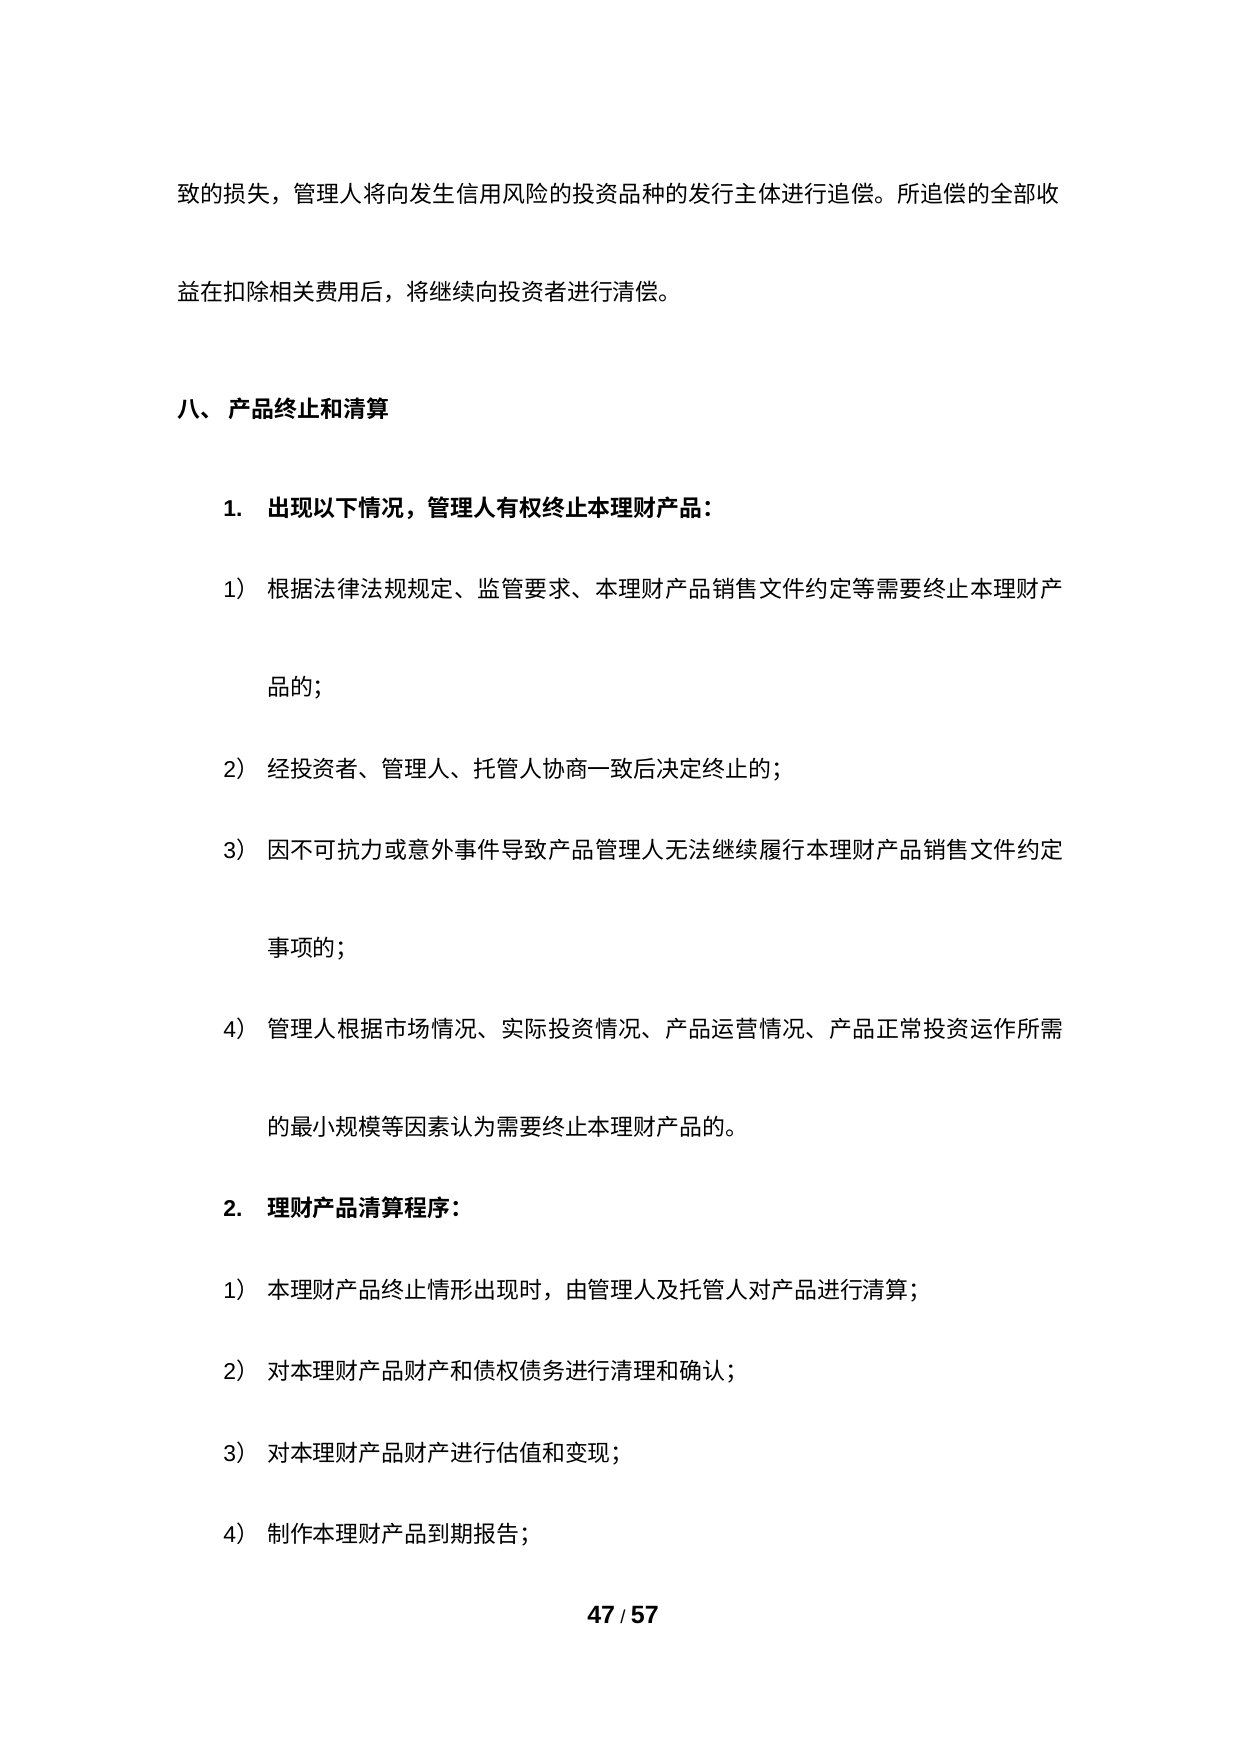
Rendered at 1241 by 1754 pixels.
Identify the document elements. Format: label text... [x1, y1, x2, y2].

subtitle 产品终止和清算 [177, 374, 1063, 439]
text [177, 160, 1063, 323]
list 对本理财产品财产和债权债务进行清理和确认； [223, 1337, 1063, 1402]
list 管理人根据市场情况、实际投资情况、产品运营情况、产品正常投资运作所需的最小规模等因素认为需要终止本理财产品的。 [223, 995, 1063, 1158]
list 理财产品清算程序： [223, 1174, 1063, 1239]
list 经投资者、管理人、托管人协商一致后决定终止的； [223, 734, 1063, 799]
list 因不可抗力或意外事件导致产品管理人无法继续履行本理财产品销售文件约定事项的； [223, 816, 1063, 979]
list 本理财产品终止情形出现时，由管理人及托管人对产品进行清算； [223, 1256, 1063, 1321]
list 出现以下情况，管理人有权终止本理财产品： [223, 474, 1063, 539]
list 根据法律法规规定、监管要求、本理财产品销售文件约定等需要终止本理财产品的； [223, 556, 1063, 718]
list 制作本理财产品到期报告； [223, 1501, 1063, 1566]
list 对本理财产品财产进行估值和变现； [223, 1419, 1063, 1484]
